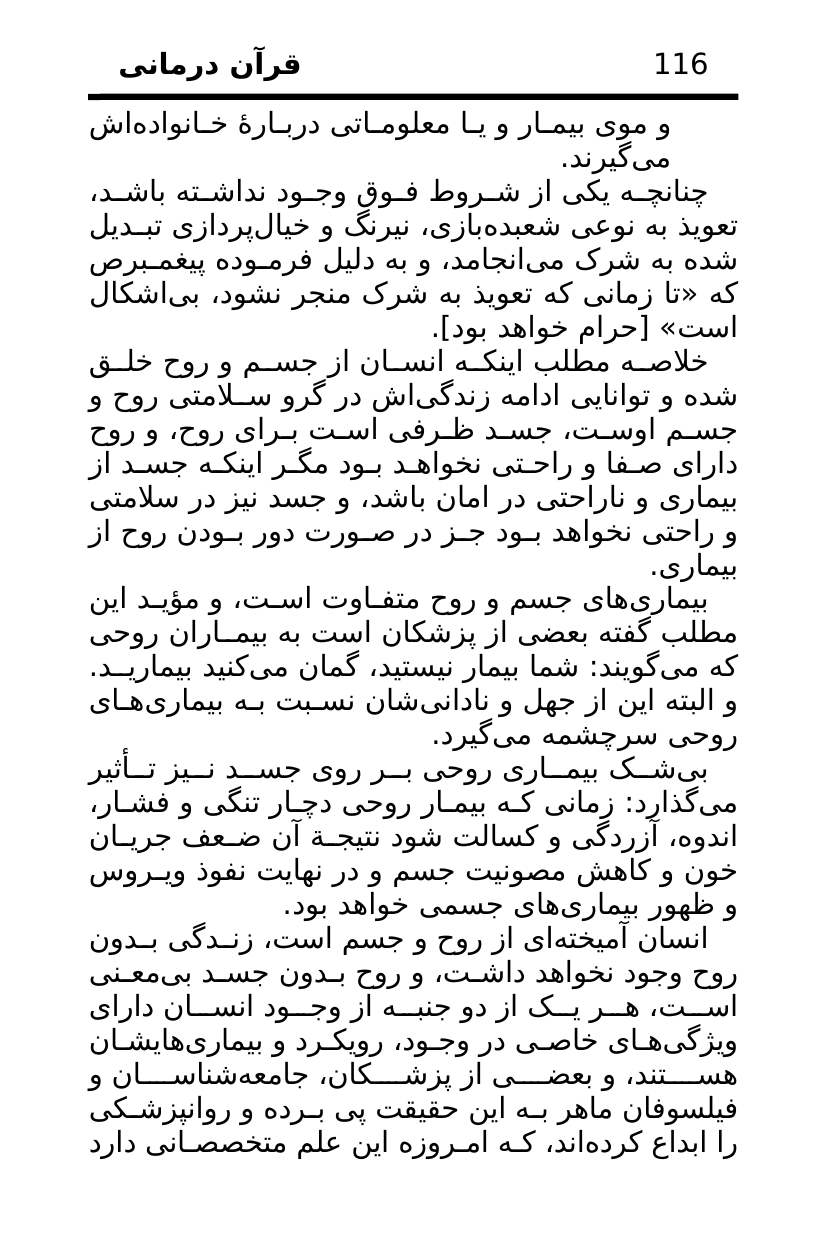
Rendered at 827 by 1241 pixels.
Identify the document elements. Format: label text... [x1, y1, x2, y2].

text بیماری‌های جسم و روح متفاوت است، و مؤید این مطلب گفته بعضی از پزشکان است به بیماران روحی که می‌گویند: شما بیمار نیستید، گمان می‌کنید بیمارید. و البته این از جهل و نادانی‌شان نسبت به بیماری‌های روحی سرچشمه می‌گیرد. [89, 582, 738, 752]
text بی‌شک بیماری روحی بر روی جسد نیز تأثیر می‌گذارد: زمانی که بیمار روحی دچار تنگی و فشار، اندوه، آزردگی و کسالت شود نتیجة آن ضعف جریان خون و کاهش مصونیت جسم و در نهایت نفوذ ویروس و ظهور بیماری‌های جسمی خواهد بود. [89, 752, 738, 921]
text چنانچه یکی از شروط فوق وجود نداشته باشد، تعویذ به نوعی شعبده‌بازی، نیرنگ و خیال‌پردازی تبدیل شده به شرک می‌انجامد، و به دلیل فرموده پیغمبرص که «تا زمانی که تعویذ به شرک منجر نشود، بی‌اشکال است» [حرام خواهد بود]. [89, 174, 738, 344]
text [89, 921, 738, 1159]
text خلاصه مطلب اینکه انسان از جسم و روح خلق شده و توانایی ادامه زندگی‌اش در گرو سلامتی روح و جسم اوست، جسد ظرفی است برای روح، و روح دارای صفا و راحتی نخواهد بود مگر اینکه جسد از بیماری و ناراحتی در امان باشد، و جسد نیز در سلامتی و راحتی نخواهد بود جز در صورت دور بودن روح از بیماری. [89, 344, 738, 582]
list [89, 106, 708, 174]
